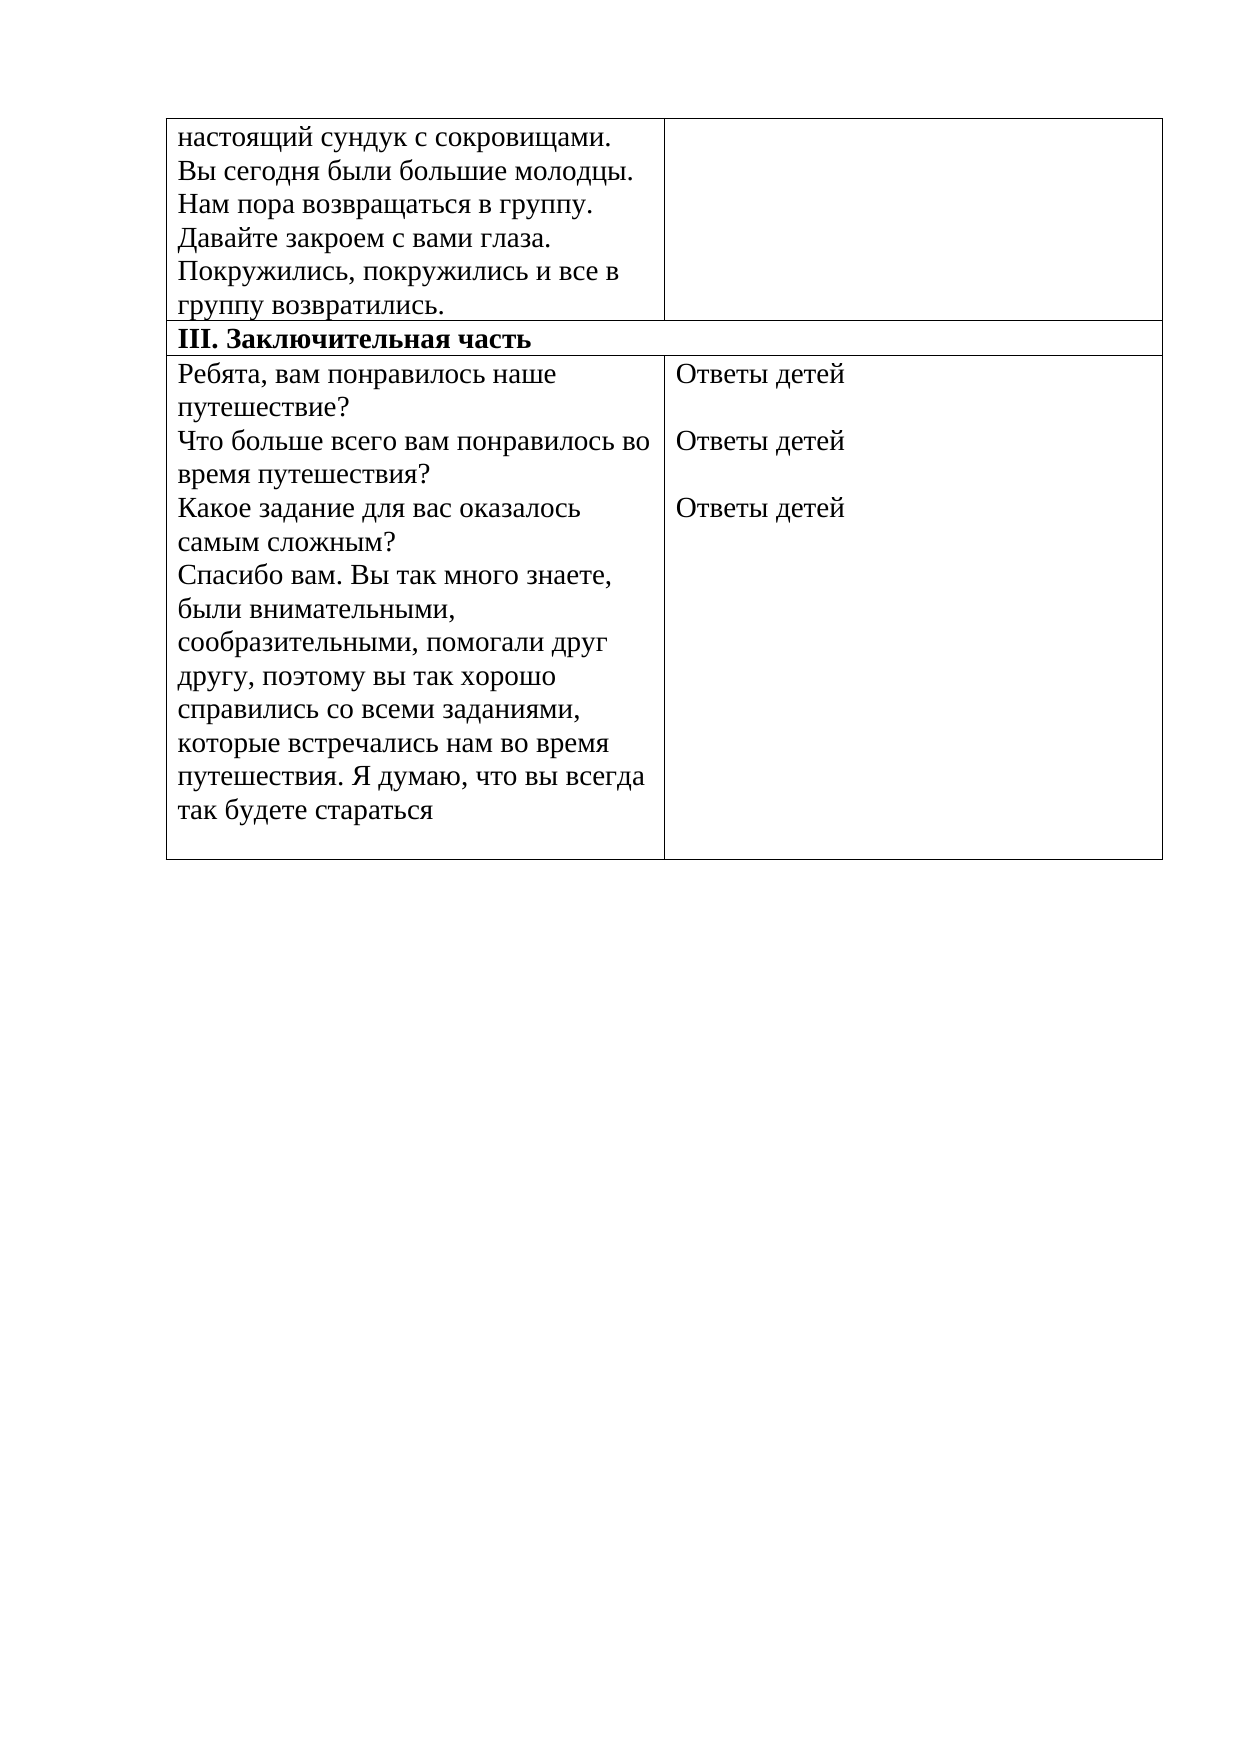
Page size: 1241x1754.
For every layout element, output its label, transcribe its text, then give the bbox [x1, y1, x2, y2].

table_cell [167, 119, 664, 320]
table_cell Ответы детей Ответы детей Ответы детей [665, 356, 1162, 859]
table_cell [665, 119, 1162, 320]
table_cell Ребята, вам понравилось наше путешествие? Что больше всего вам понравилось во время путешествия? Какое задание для вас оказалось самым сложным? Спасибо вам. Вы так много знаете, были внимательными, сообразительными, помогали друг другу, поэтому вы так хорошо справились со всеми заданиями, которые встречались нам во время путешествия. Я думаю, что вы всегда так будете стараться [167, 356, 664, 859]
table_cell III. Заключительная часть [167, 321, 1162, 355]
